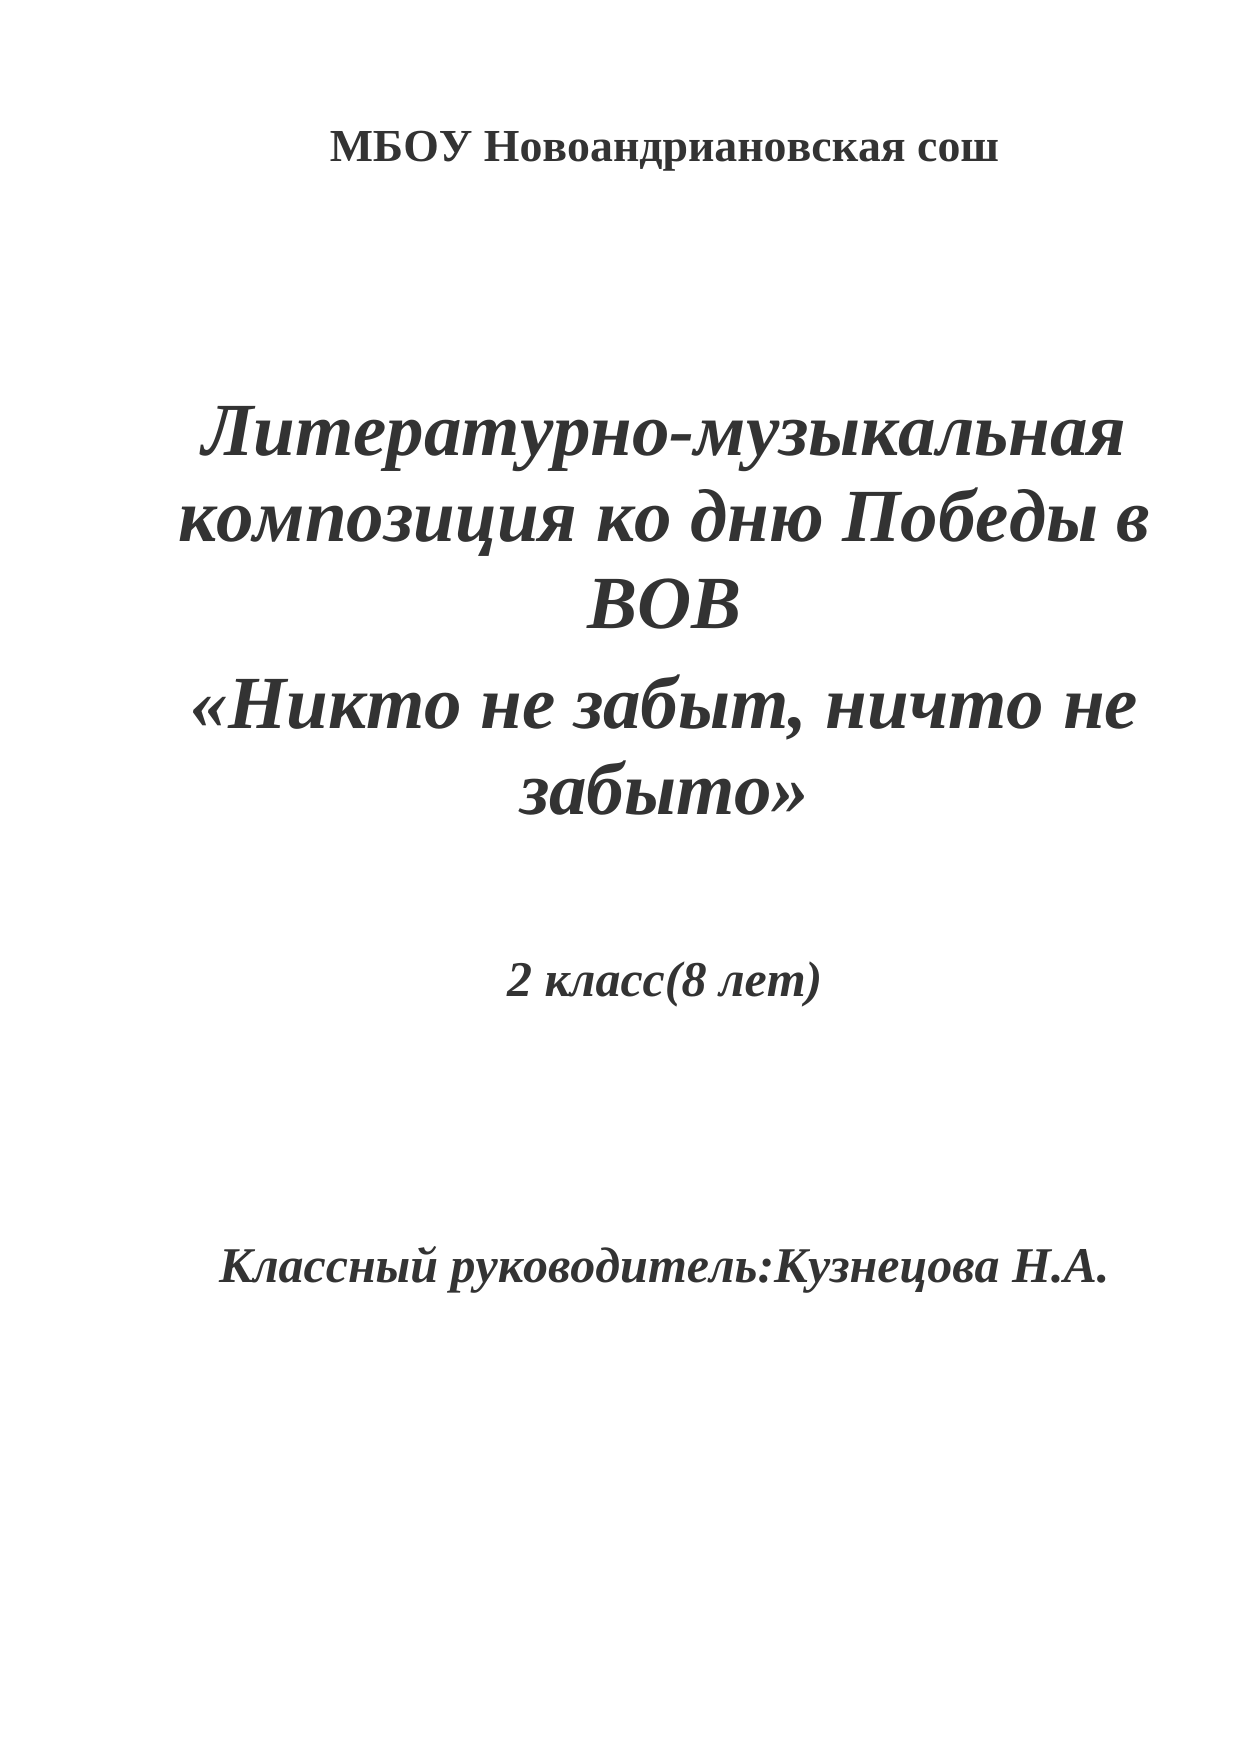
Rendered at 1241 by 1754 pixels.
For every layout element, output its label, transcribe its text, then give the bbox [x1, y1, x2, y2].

text Литературно-музыкальная композиция ко дню Победы в ВОВ [177, 386, 1152, 644]
text «Никто не забыт, ничто не забыто» [177, 658, 1152, 831]
text Классный руководитель:Кузнецова Н.А. [177, 1236, 1152, 1293]
text МБОУ Новоандриановская сош [177, 118, 1152, 171]
text 2 класс(8 лет) [177, 950, 1152, 1007]
